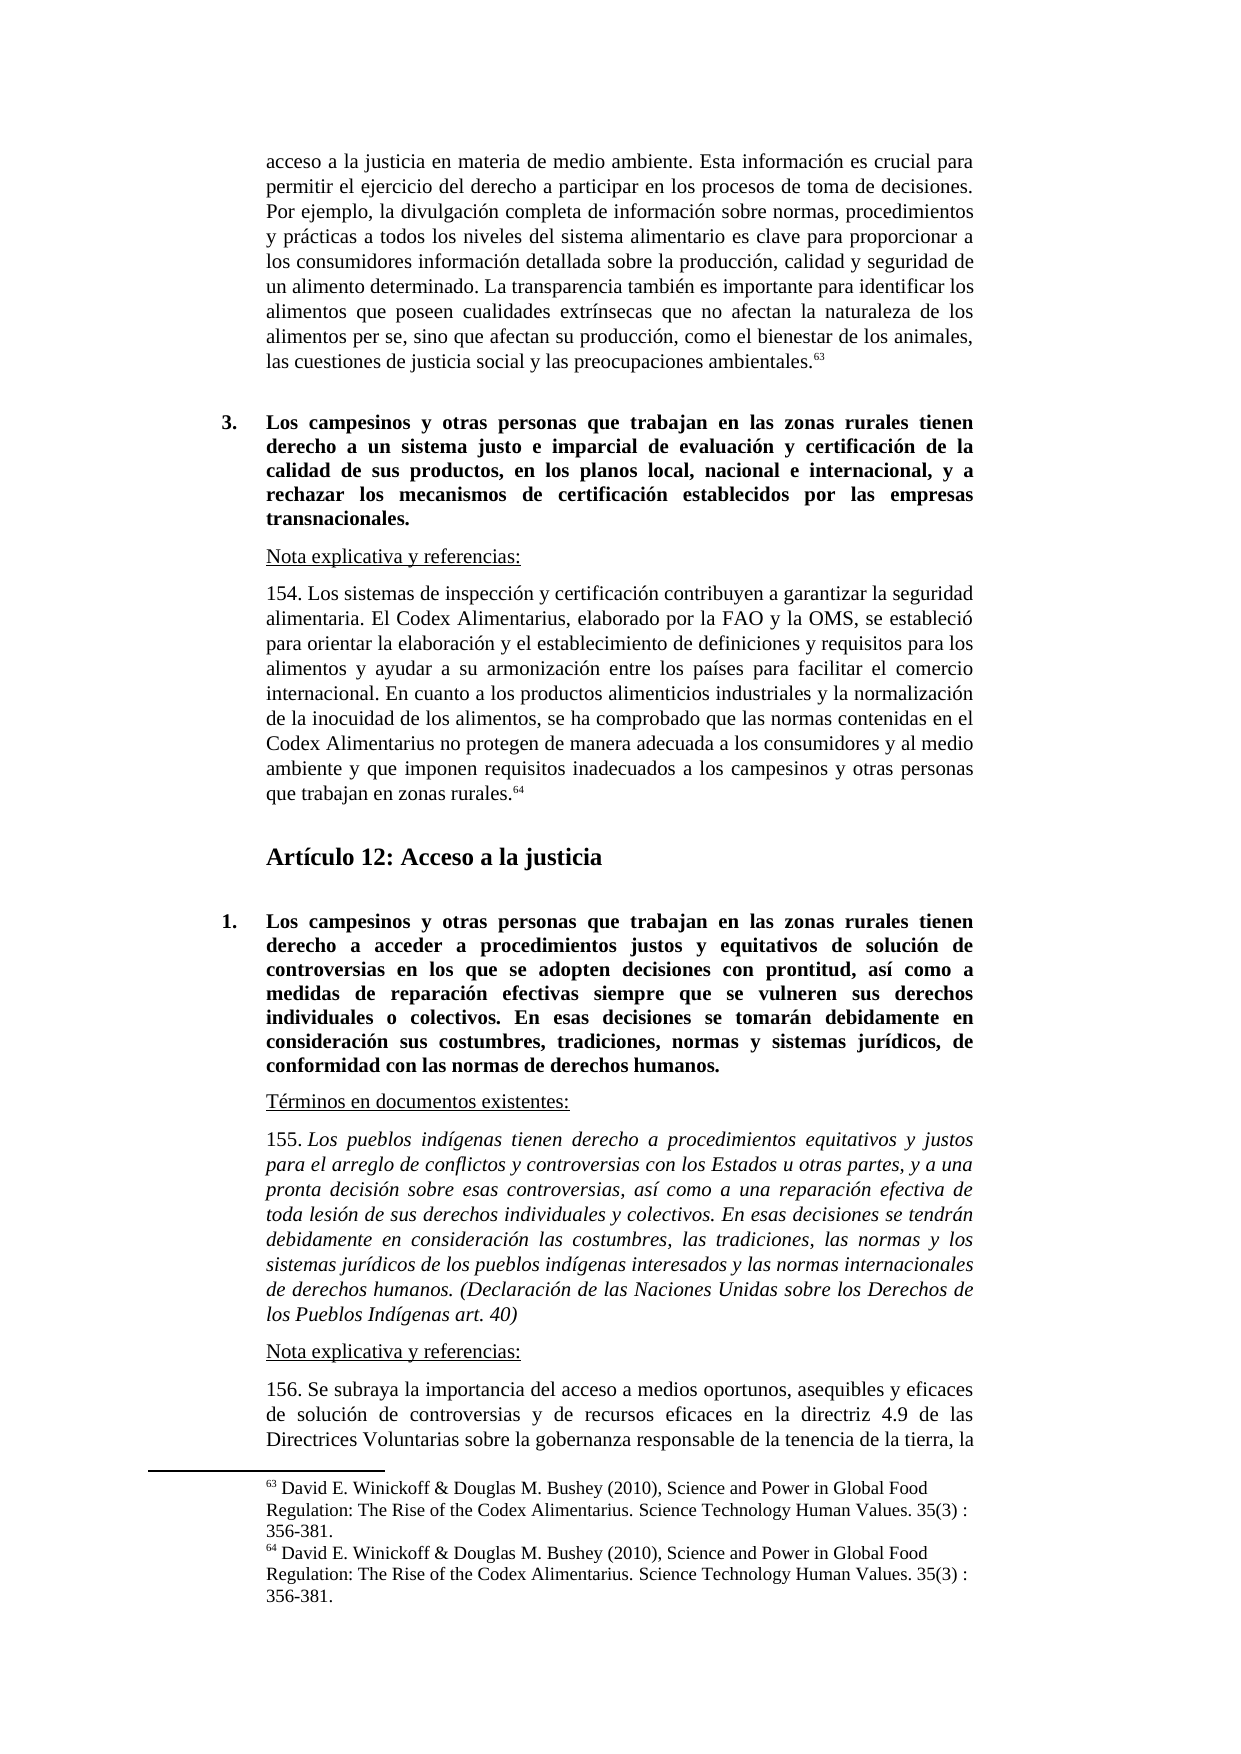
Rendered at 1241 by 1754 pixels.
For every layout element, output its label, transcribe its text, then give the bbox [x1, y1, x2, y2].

text Los pueblos indígenas tienen derecho a procedimientos equitativos y justos para el arreglo de conflictos y controversias con los Estados u otras partes, y a una pronta decisión sobre esas controversias, así como a una reparación efectiva de toda lesión de sus derechos individuales y colectivos. En esas decisiones se tendrán debidamente en consideración las costumbres, las tradiciones, las normas y los sistemas jurídicos de los pueblos indígenas interesados y las normas internacionales de derechos humanos. (Declaración de las Naciones Unidas sobre los Derechos de los Pueblos Indígenas art. 40) [266, 1126, 974, 1326]
text 3. Los campesinos y otras personas que trabajan en las zonas rurales tienen derecho a un sistema justo e imparcial de evaluación y certificación de la calidad de sus productos, en los planos local, nacional e internacional, y a rechazar los mecanismos de certificación establecidos por las empresas transnacionales. [221, 410, 974, 530]
text 1. Los campesinos y otras personas que trabajan en las zonas rurales tienen derecho a acceder a procedimientos justos y equitativos de solución de controversias en los que se adopten decisiones con prontitud, así como a medidas de reparación efectivas siempre que se vulneren sus derechos individuales o colectivos. En esas decisiones se tomarán debidamente en consideración sus costumbres, tradiciones, normas y sistemas jurídicos, de conformidad con las normas de derechos humanos. [221, 908, 974, 1077]
text Nota explicativa y referencias: [192, 543, 974, 568]
subtitle Artículo 12: Acceso a la justicia [148, 843, 974, 871]
text Términos en documentos existentes: [266, 1089, 974, 1113]
text Los sistemas de inspección y certificación contribuyen a garantizar la seguridad alimentaria. El Codex Alimentarius, elaborado por la FAO y la OMS, se estableció para orientar la elaboración y el establecimiento de definiciones y requisitos para los alimentos y ayudar a su armonización entre los países para facilitar el comercio internacional. En cuanto a los productos alimenticios industriales y la normalización de la inocuidad de los alimentos, se ha comprobado que las normas contenidas en el Codex Alimentarius no protegen de manera adecuada a los consumidores y al medio ambiente y que imponen requisitos inadecuados a los campesinos y otras personas que trabajan en zonas rurales. [266, 580, 974, 805]
text Nota explicativa y referencias: [192, 1338, 974, 1363]
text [266, 148, 974, 373]
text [266, 1376, 974, 1451]
